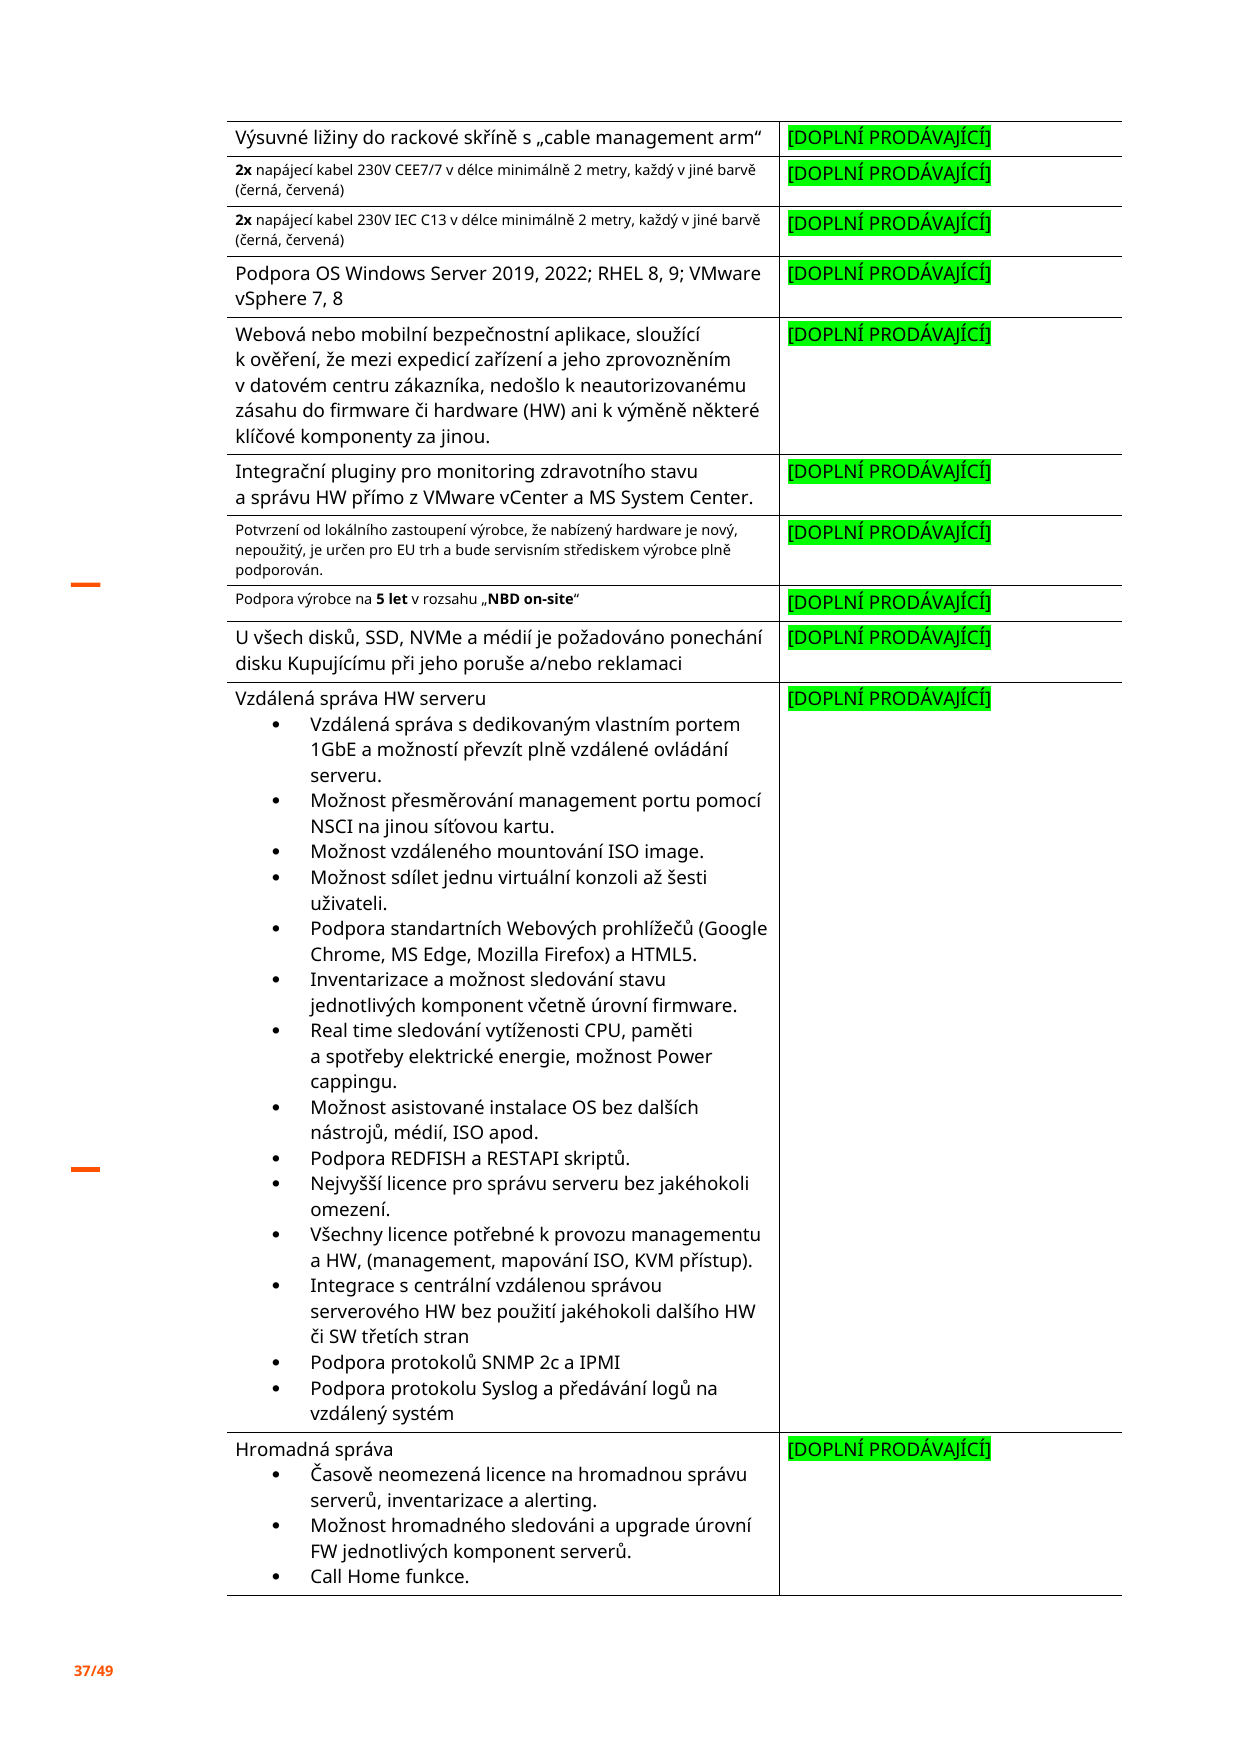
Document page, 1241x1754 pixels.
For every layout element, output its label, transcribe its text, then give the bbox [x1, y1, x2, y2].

table_cell Podpora výrobce na 5 let v rozsahu „NBD on-site“ [227, 586, 779, 621]
table_cell Vzdálená správa HW serveru Vzdálená správa s dedikovaným vlastním portem 1GbE a možností převzít plně vzdálené ovládání serveru. Možnost přesměrování management portu pomocí NSCI na jinou síťovou kartu. Možnost vzdáleného mountování ISO image. Možnost sdílet jednu virtuální konzoli až šesti uživateli. Podpora standartních Webových prohlížečů (Google Chrome, MS Edge, Mozilla Firefox) a HTML5. Inventarizace a možnost sledování stavu jednotlivých komponent včetně úrovní firmware. Real time sledování vytíženosti CPU, paměti a spotřeby elektrické energie, možnost Power cappingu. Možnost asistované instalace OS bez dalších nástrojů, médií, ISO apod. Podpora REDFISH a RESTAPI skriptů. Nejvyšší licence pro správu serveru bez jakéhokoli omezení. Všechny licence potřebné k provozu managementu a HW, (management, mapování ISO, KVM přístup). Integrace s centrální vzdálenou správou serverového HW bez použití jakéhokoli dalšího HW či SW třetích stran Podpora protokolů SNMP 2c a IPMI Podpora protokolu Syslog a předávání logů na vzdálený systém [227, 683, 779, 1432]
table_cell 2x napájecí kabel 230V IEC C13 v délce minimálně 2 metry, každý v jiné barvě (černá, červená) [227, 207, 779, 256]
table_cell [DOPLNÍ PRODÁVAJÍCÍ] [780, 622, 1122, 682]
table_cell [DOPLNÍ PRODÁVAJÍCÍ] [780, 257, 1122, 317]
table_cell Podpora OS Windows Server 2019, 2022; RHEL 8, 9; VMware vSphere 7, 8 [227, 257, 779, 317]
table_cell [DOPLNÍ PRODÁVAJÍCÍ] [780, 586, 1122, 621]
table_cell Potvrzení od lokálního zastoupení výrobce, že nabízený hardware je nový, nepoužitý, je určen pro EU trh a bude servisním střediskem výrobce plně podporován. [227, 516, 779, 585]
table_cell Výsuvné ližiny do rackové skříně s „cable management arm“ [227, 122, 779, 156]
table_cell [DOPLNÍ PRODÁVAJÍCÍ] [780, 318, 1122, 454]
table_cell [227, 1433, 779, 1595]
table_cell [DOPLNÍ PRODÁVAJÍCÍ] [780, 683, 1122, 1432]
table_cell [780, 122, 1122, 156]
table_cell Integrační pluginy pro monitoring zdravotního stavu a správu HW přímo z VMware vCenter a MS System Center. [227, 455, 779, 515]
table_cell [DOPLNÍ PRODÁVAJÍCÍ] [780, 207, 1122, 256]
table_cell U všech disků, SSD, NVMe a médií je požadováno ponechání disku Kupujícímu při jeho poruše a/nebo reklamaci [227, 622, 779, 682]
table_cell [DOPLNÍ PRODÁVAJÍCÍ] [780, 455, 1122, 515]
table_cell [DOPLNÍ PRODÁVAJÍCÍ] [780, 157, 1122, 206]
table_cell 2x napájecí kabel 230V CEE7/7 v délce minimálně 2 metry, každý v jiné barvě (černá, červená) [227, 157, 779, 206]
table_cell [780, 1433, 1122, 1595]
table_cell Webová nebo mobilní bezpečnostní aplikace, sloužící k ověření, že mezi expedicí zařízení a jeho zprovozněním v datovém centru zákazníka, nedošlo k neautorizovanému zásahu do firmware či hardware (HW) ani k výměně některé klíčové komponenty za jinou. [227, 318, 779, 454]
table_cell [DOPLNÍ PRODÁVAJÍCÍ] [780, 516, 1122, 585]
